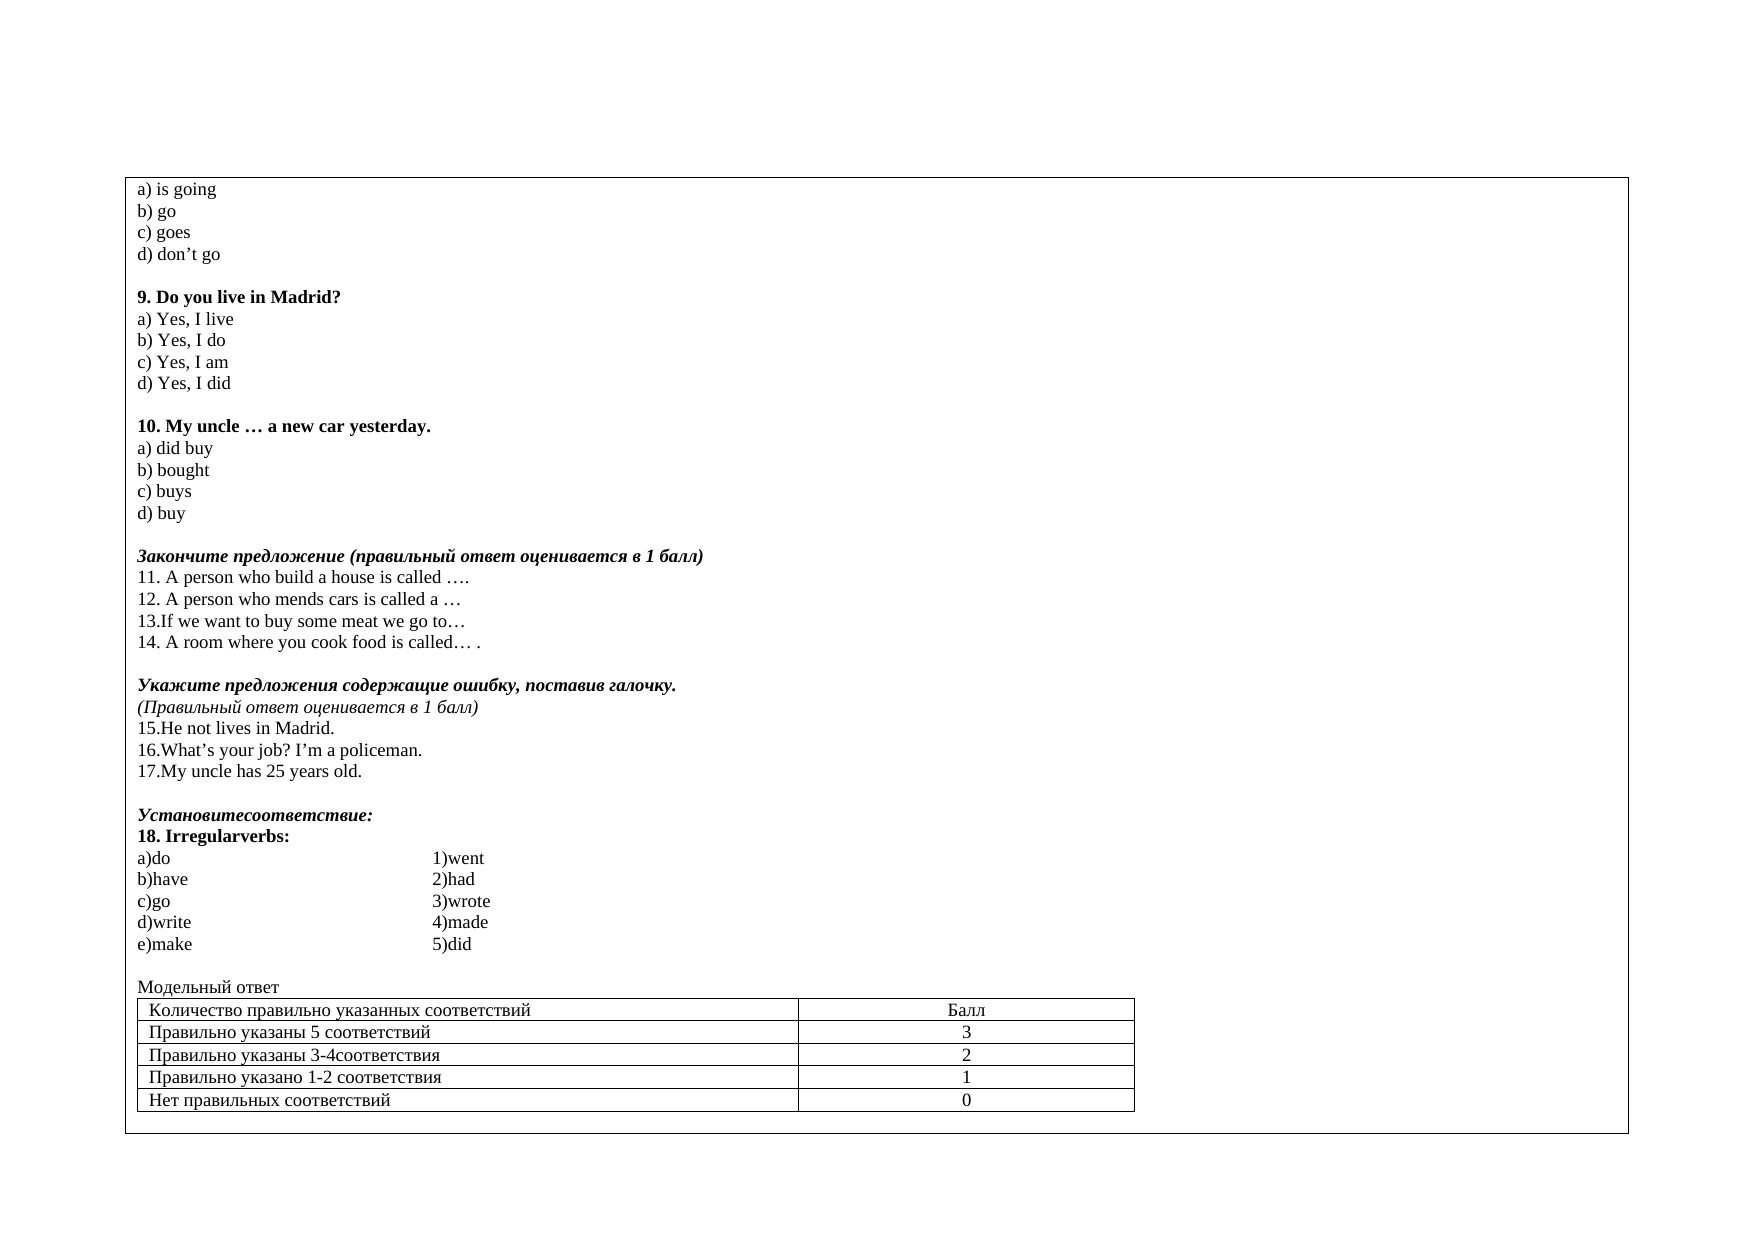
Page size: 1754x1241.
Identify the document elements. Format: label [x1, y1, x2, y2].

table_cell [126, 178, 1628, 1133]
